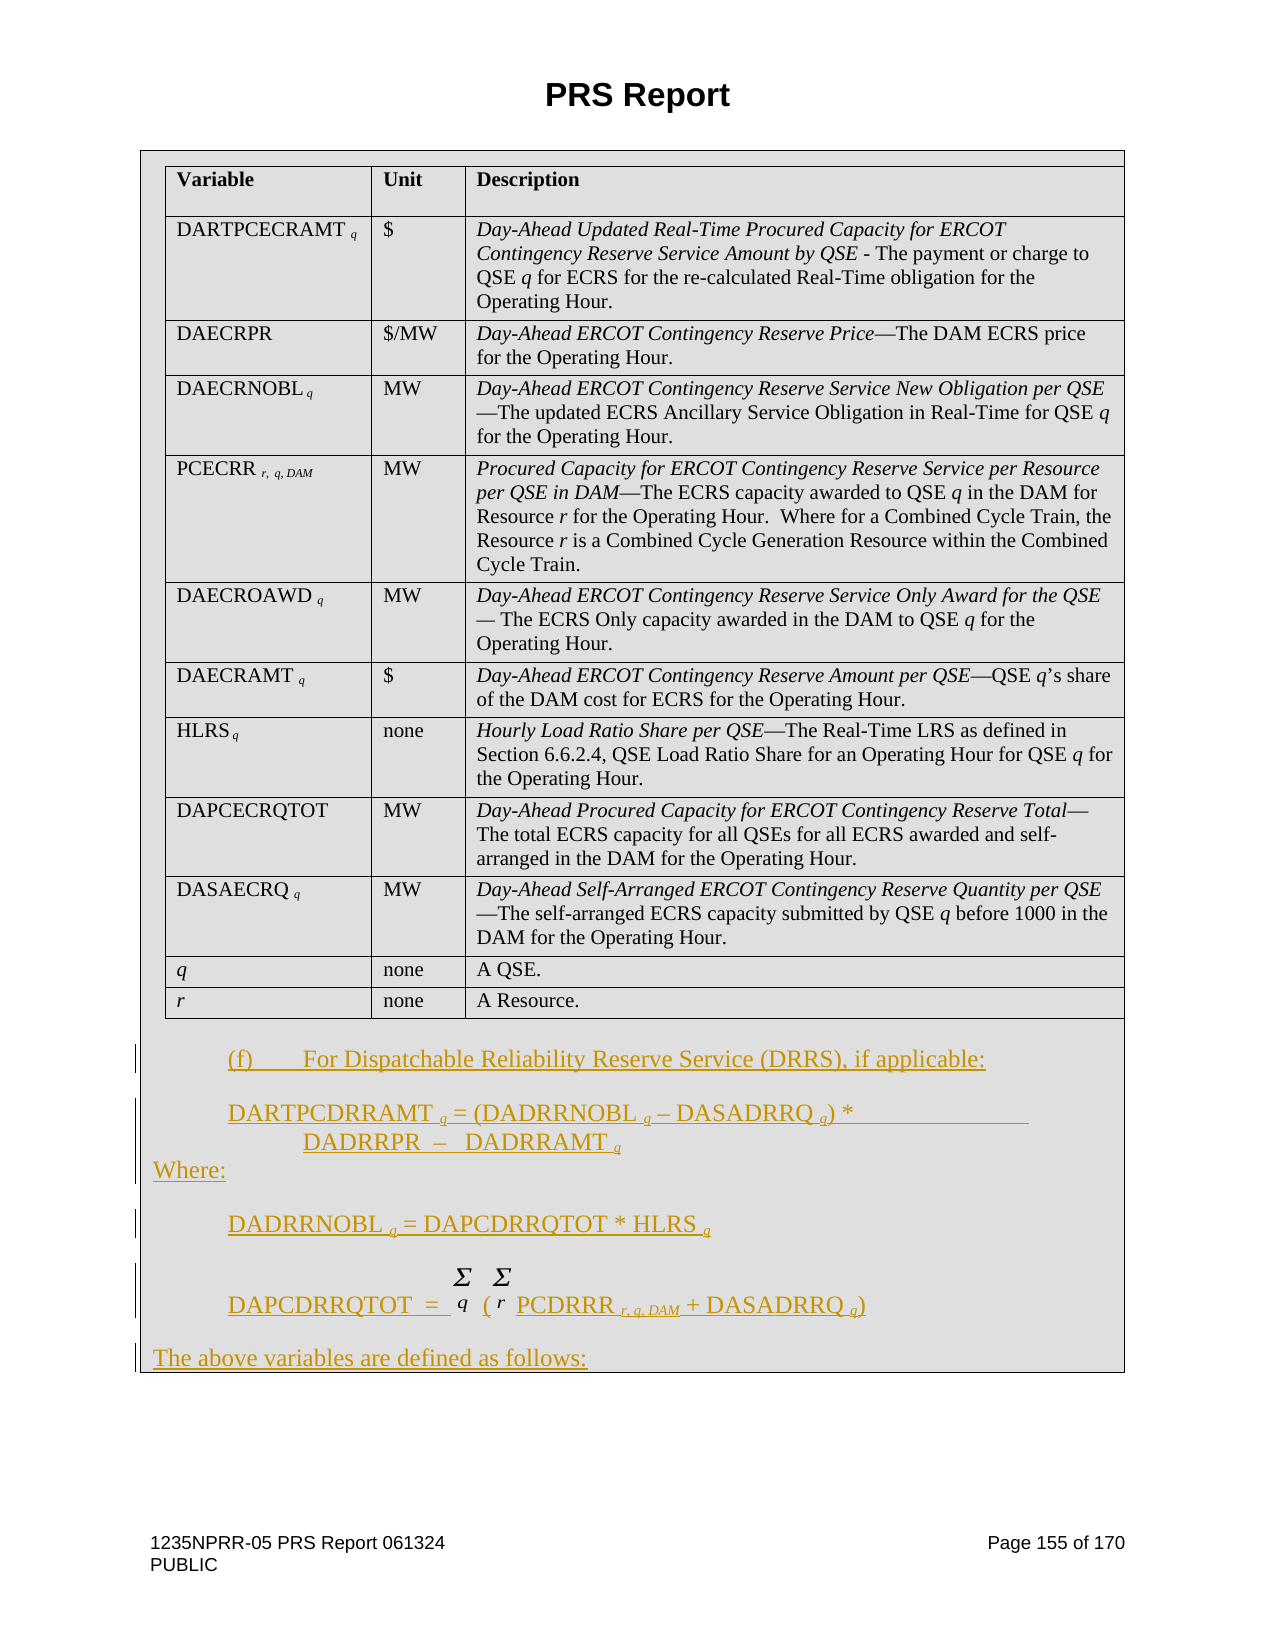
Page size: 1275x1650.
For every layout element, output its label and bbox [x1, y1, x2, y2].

table_header [141, 151, 1124, 1372]
